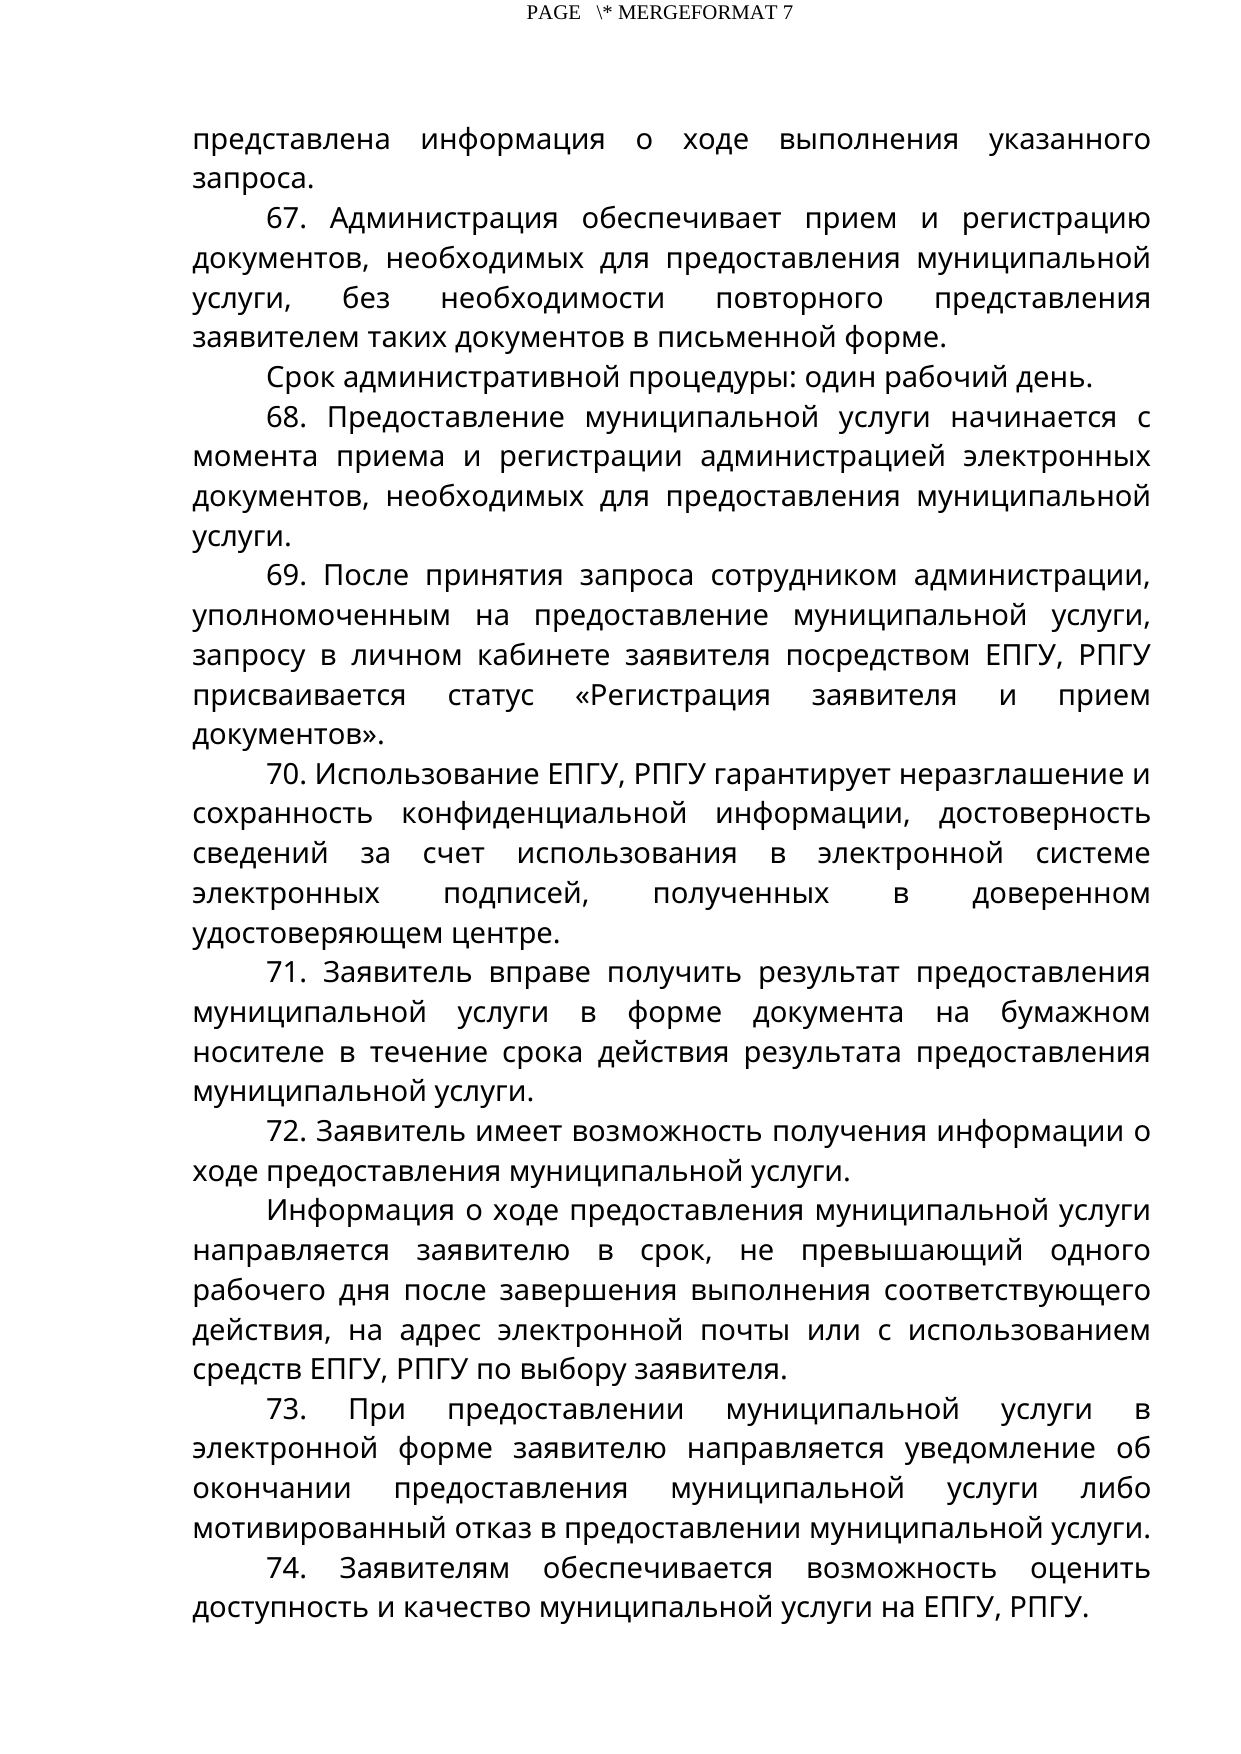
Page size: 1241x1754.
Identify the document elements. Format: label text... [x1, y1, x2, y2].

text Информация о ходе предоставления муниципальной услуги направляется заявителю в срок, не превышающий одного рабочего дня после завершения выполнения соответствующего действия, на адрес электронной почты или с использованием средств ЕПГУ, РПГУ по выбору заявителя. [192, 1190, 1152, 1388]
text 71. Заявитель вправе получить результат предоставления муниципальной услуги в форме документа на бумажном носителе в течение срока действия результата предоставления муниципальной услуги. [192, 952, 1152, 1110]
text 70. Использование ЕПГУ, РПГУ гарантирует неразглашение и сохранность конфиденциальной информации, достоверность сведений за счет использования в электронной системе электронных подписей, полученных в доверенном удостоверяющем центре. [192, 753, 1152, 952]
text 68. Предоставление муниципальной услуги начинается с момента приема и регистрации администрацией электронных документов, необходимых для предоставления муниципальной услуги. [192, 396, 1152, 555]
text 74. Заявителям обеспечивается возможность оценить доступность и качество муниципальной услуги на ЕПГУ, РПГУ. [192, 1547, 1152, 1626]
text Срок административной процедуры: один рабочий день. [192, 356, 1152, 396]
text 67. Администрация обеспечивает прием и регистрацию документов, необходимых для предоставления муниципальной услуги, без необходимости повторного представления заявителем таких документов в письменной форме. [192, 197, 1152, 356]
text 73. При предоставлении муниципальной услуги в электронной форме заявителю направляется уведомление об окончании предоставления муниципальной услуги либо мотивированный отказ в предоставлении муниципальной услуги. [192, 1388, 1152, 1547]
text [192, 118, 1152, 197]
text 69. После принятия запроса сотрудником администрации, уполномоченным на предоставление муниципальной услуги, запросу в личном кабинете заявителя посредством ЕПГУ, РПГУ присваивается статус «Регистрация заявителя и прием документов». [192, 555, 1152, 753]
text 72. Заявитель имеет возможность получения информации о ходе предоставления муниципальной услуги. [192, 1110, 1152, 1190]
